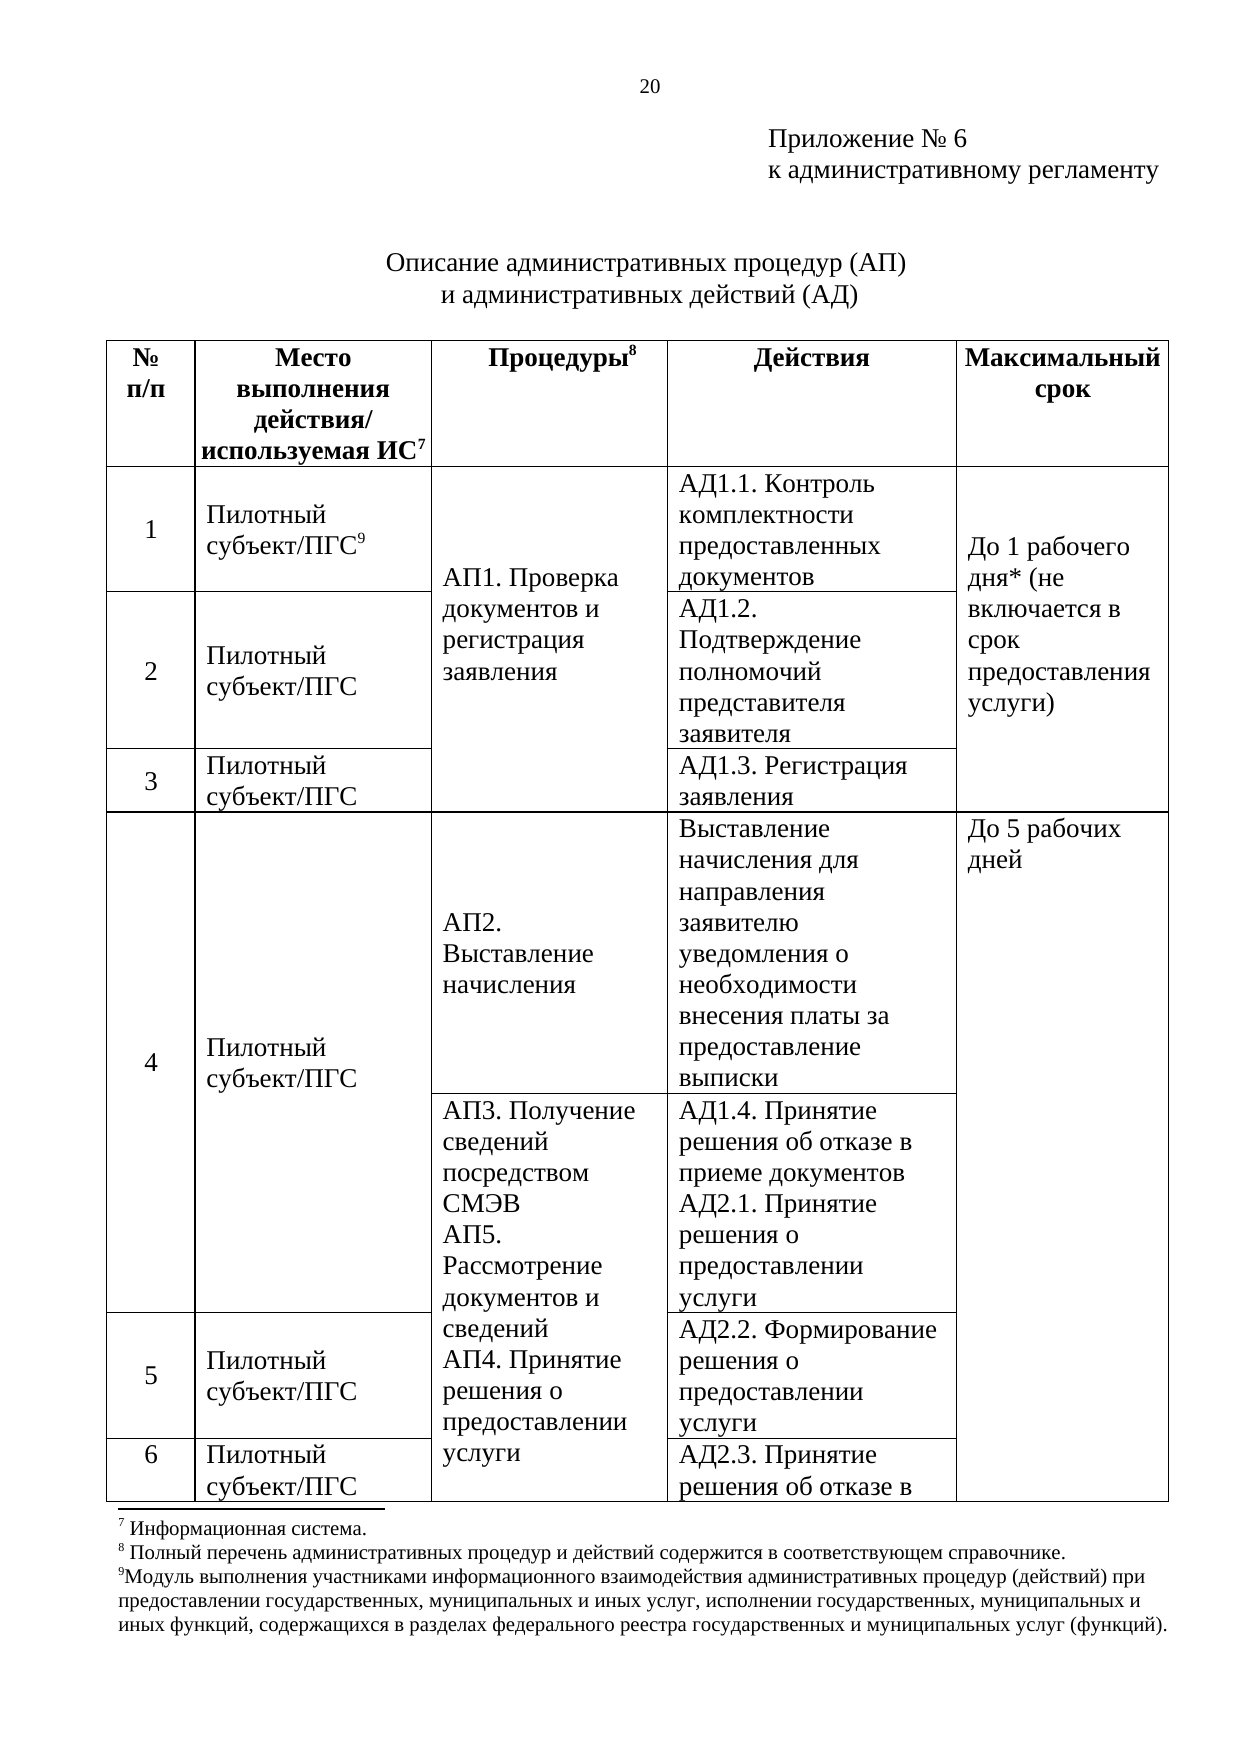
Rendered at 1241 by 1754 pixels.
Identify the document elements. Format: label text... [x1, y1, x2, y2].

table_cell До 1 рабочего дня* (не включается в срок предоставления услуги) [957, 467, 1168, 811]
table_cell АП2. Выставление начисления [432, 813, 667, 1093]
table_cell АД1.1. Контроль комплектности предоставленных документов [668, 467, 956, 591]
table_cell Пилотный субъект/ПГС [196, 592, 431, 748]
table_cell Пилотный субъект/ПГС [196, 813, 431, 1312]
text к административному регламенту [768, 153, 1181, 184]
table_cell АД1.2. Подтверждение полномочий представителя заявителя [668, 592, 956, 748]
table_cell 3 [107, 749, 194, 811]
table_cell Выставление начисления для направления заявителю уведомления о необходимости внесения платы за предоставление выписки [668, 813, 956, 1093]
table_cell АП1. Проверка документов и регистрация заявления [432, 467, 667, 811]
table_cell 4 [107, 813, 194, 1312]
table_cell До 5 рабочих дней [957, 813, 1168, 1501]
text Приложение № 6 [768, 122, 1181, 153]
table_cell Пилотный субъект/ПГС [196, 1313, 431, 1437]
table_cell Пилотный субъект/ПГС [196, 467, 431, 591]
table_header Действия [668, 341, 956, 466]
text Описание административных процедур (АП) и административных действий (АД) [118, 247, 1181, 309]
table_cell 1 [107, 467, 194, 591]
table_cell АД1.4. Принятие решения об отказе в приеме документов АД2.1. Принятие решения о предоставлении услуги [668, 1094, 956, 1312]
table_cell 6 [107, 1439, 194, 1501]
table_cell 5 [107, 1313, 194, 1437]
table_header Максимальный срок [957, 341, 1168, 466]
table_cell Пилотный субъект/ПГС [196, 749, 431, 811]
table_cell АД1.3. Регистрация заявления [668, 749, 956, 811]
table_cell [196, 1439, 431, 1501]
table_cell АП3. Получение сведений посредством СМЭВ АП5. Рассмотрение документов и сведений АП4. Принятие решения о предоставлении услуги [432, 1094, 667, 1501]
table_header [432, 341, 667, 466]
table_cell АД2.2. Формирование решения о предоставлении услуги [668, 1313, 956, 1437]
table_header [107, 341, 194, 466]
table_header Место выполнения действия/ используемая ИС [196, 341, 431, 466]
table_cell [668, 1439, 956, 1501]
table_cell 2 [107, 592, 194, 748]
